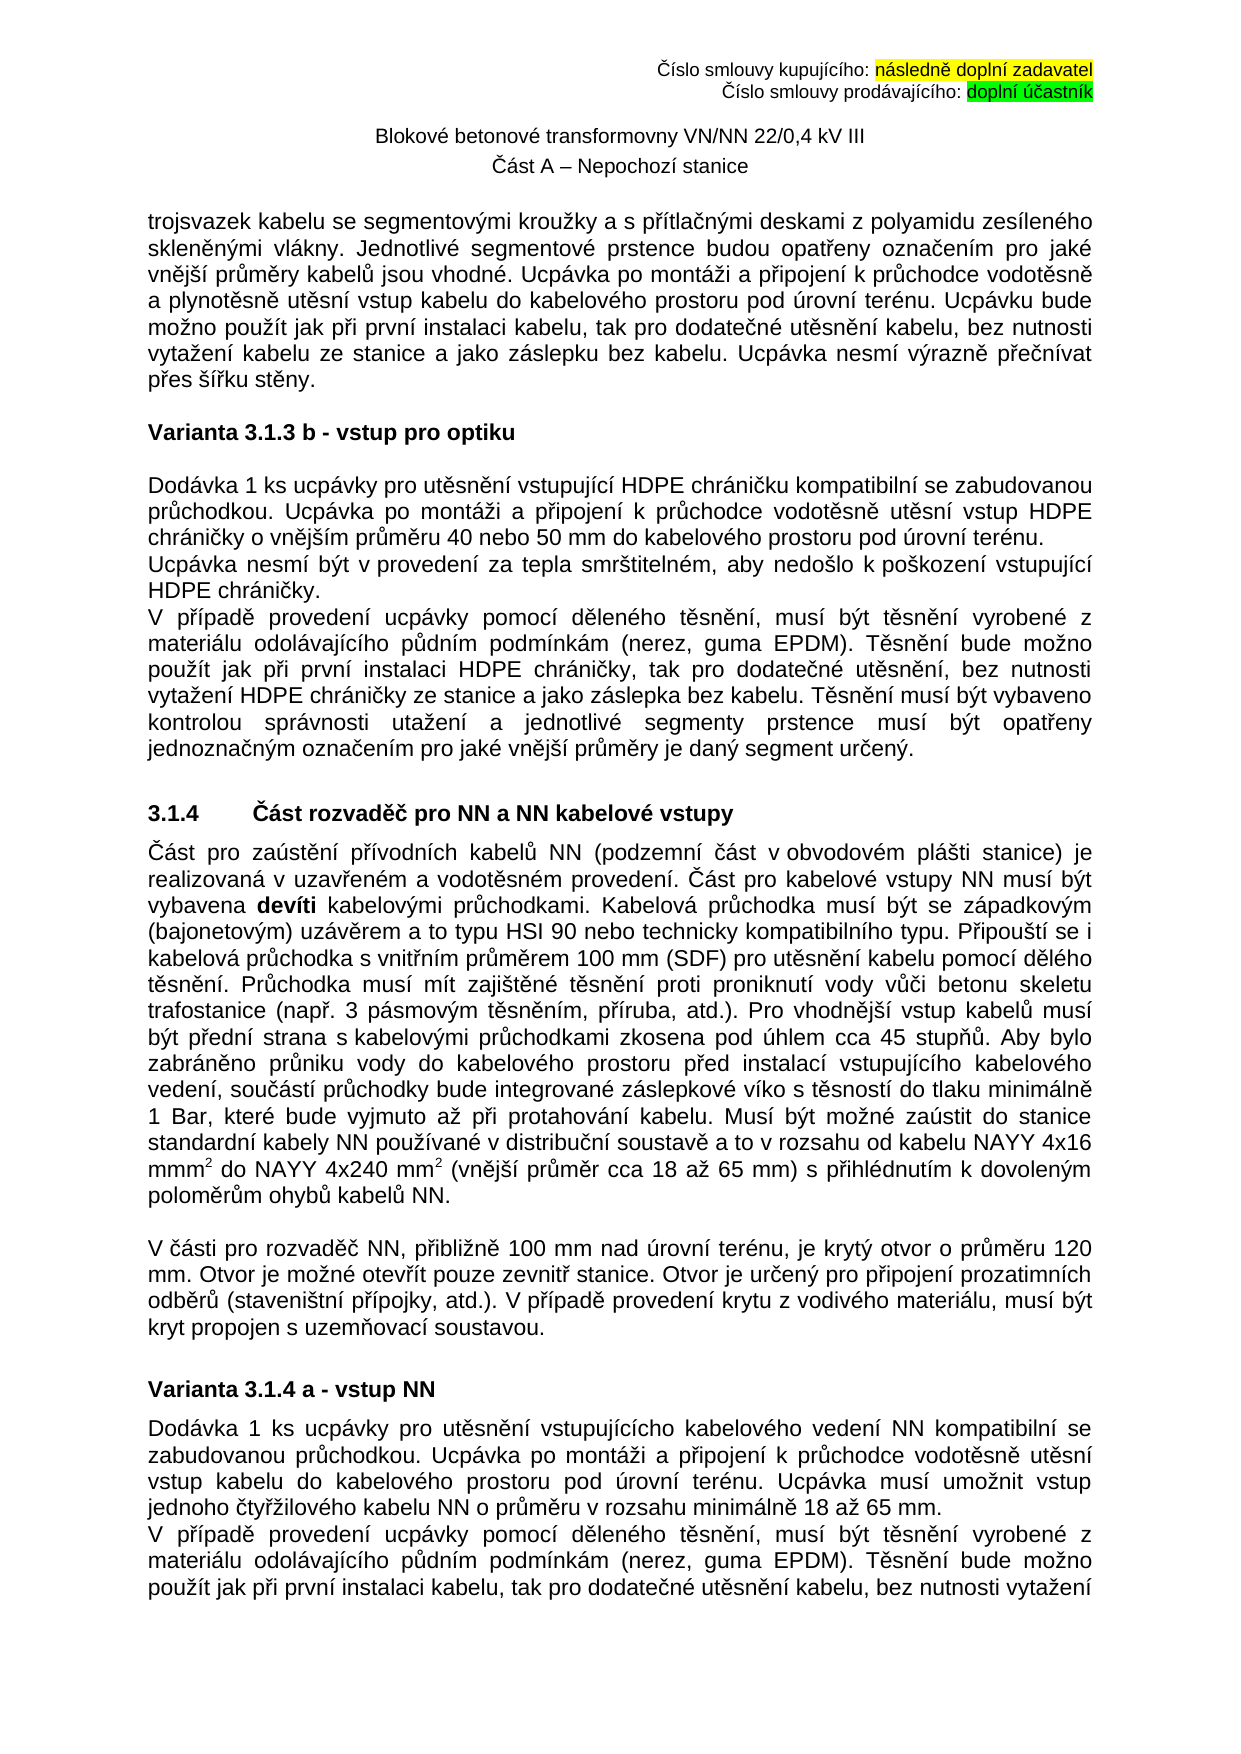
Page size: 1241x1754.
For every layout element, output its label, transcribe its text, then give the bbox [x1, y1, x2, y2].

text Dodávka 1 ks ucpávky pro utěsnění vstupujícícho kabelového vedení NN kompatibilní se zabudovanou průchodkou. Ucpávka po montáži a připojení k průchodce vodotěsně utěsní vstup kabelu do kabelového prostoru pod úrovní terénu. Ucpávka musí umožnit vstup jednoho čtyřžilového kabelu NN o průměru v rozsahu minimálně 18 až 65 mm. [148, 1415, 1093, 1521]
list Část rozvaděč pro NN a NN kabelové vstupy [148, 800, 1093, 827]
text V případě provedení ucpávky pomocí děleného těsnění, musí být těsnění vyrobené z materiálu odolávajícího půdním podmínkám (nerez, guma EPDM). Těsnění bude možno použít jak při první instalaci HDPE chráničky, tak pro dodatečné utěsnění, bez nutnosti vytažení HDPE chráničky ze stanice a jako záslepka bez kabelu. Těsnění musí být vybaveno kontrolou správnosti utažení a jednotlivé segmenty prstence musí být opatřeny jednoznačným označením pro jaké vnější průměry je daný segment určený. [148, 603, 1093, 762]
text Ucpávka nesmí být v provedení za tepla smrštitelném, aby nedošlo k poškození vstupující HDPE chráničky. [148, 551, 1093, 603]
text V části pro rozvaděč NN, přibližně 100 mm nad úrovní terénu, je krytý otvor o průměru 120 mm. Otvor je možné otevřít pouze zevnitř stanice. Otvor je určený pro připojení prozatimních odběrů (staveništní přípojky, atd.). V případě provedení krytu z vodivého materiálu, musí být kryt propojen s uzemňovací soustavou. [148, 1234, 1093, 1340]
text Dodávka 1 ks ucpávky pro utěsnění vstupující HDPE chráničku kompatibilní se zabudovanou průchodkou. Ucpávka po montáži a připojení k průchodce vodotěsně utěsní vstup HDPE chráničky o vnějším průměru 40 nebo 50 mm do kabelového prostoru pod úrovní terénu. [148, 472, 1093, 551]
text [148, 1521, 1093, 1600]
text Varianta 3.1.3 b - vstup pro optiku [148, 419, 1093, 445]
text Část pro zaústění přívodních kabelů NN (podzemní část v obvodovém plášti stanice) je realizovaná v uzavřeném a vodotěsném provedení. Část pro kabelové vstupy NN musí být vybavena devíti kabelovými průchodkami. Kabelová průchodka musí být se západkovým (bajonetovým) uzávěrem a to typu HSI 90 nebo technicky kompatibilního typu. Připouští se i kabelová průchodka s vnitřním průměrem 100 mm (SDF) pro utěsnění kabelu pomocí dělého těsnění. Průchodka musí mít zajištěné těsnění proti proniknutí vody vůči betonu skeletu trafostanice (např. 3 pásmovým těsněním, příruba, atd.). Pro vhodnější vstup kabelů musí být přední strana s kabelovými průchodkami zkosena pod úhlem cca 45 stupňů. Aby bylo zabráněno průniku vody do kabelového prostoru před instalací vstupujícího kabelového vedení, součástí průchodky bude integrované záslepkové víko s těsností do tlaku minimálně 1 Bar, které bude vyjmuto až při protahování kabelu. Musí být možné zaústit do stanice standardní kabely NN používané v distribuční soustavě a to v rozsahu od kabelu NAYY 4x16 mmm2 do NAYY 4x240 mm2 (vnější průměr cca 18 až 65 mm) s přihlédnutím k dovoleným poloměrům ohybů kabelů NN. [148, 839, 1093, 1208]
text Varianta 3.1.4 a - vstup NN [148, 1376, 1093, 1403]
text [148, 208, 1093, 393]
